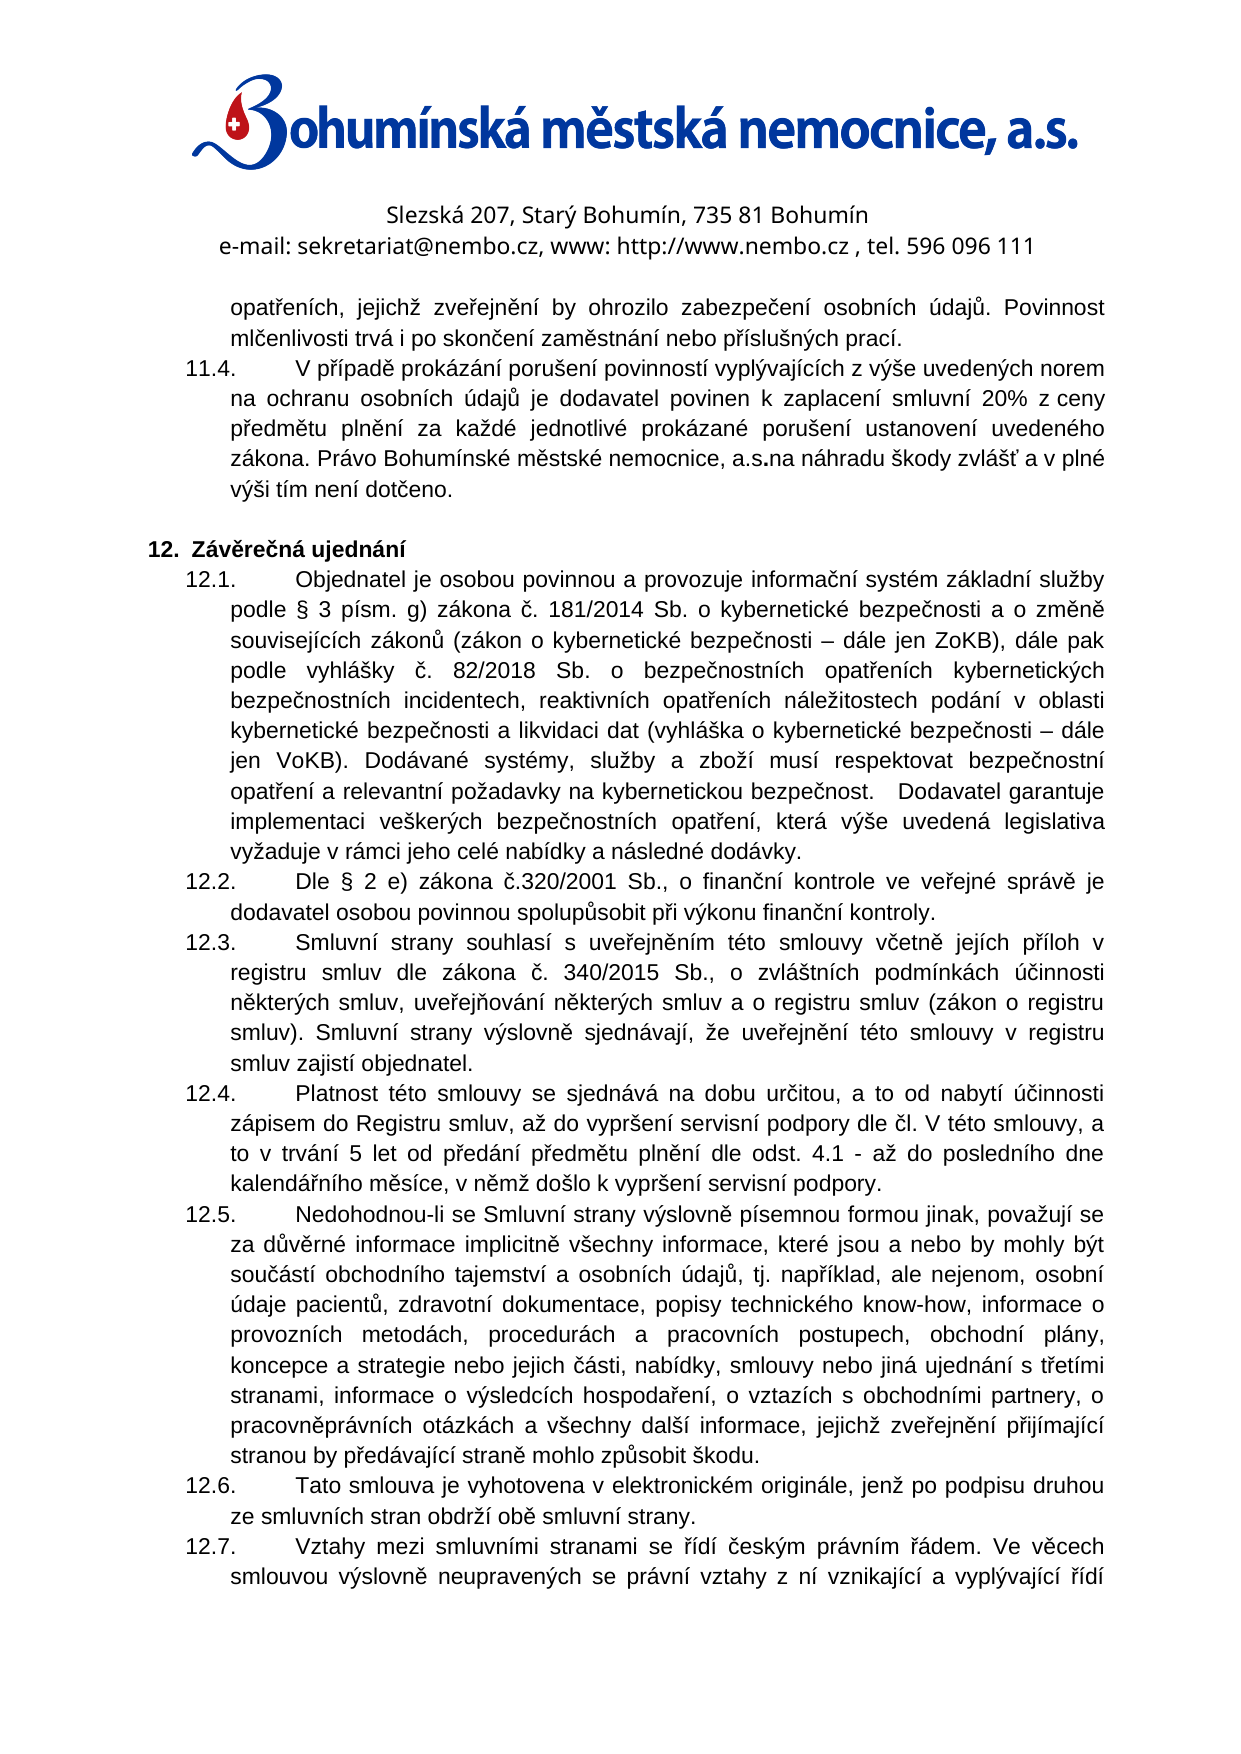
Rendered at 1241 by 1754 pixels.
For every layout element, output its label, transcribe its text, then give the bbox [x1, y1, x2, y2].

list V případě prokázání porušení povinností vyplývajících z výše uvedených norem na ochranu osobních údajů je dodavatel povinen k zaplacení smluvní 20% z ceny předmětu plnění za každé jednotlivé prokázané porušení ustanovení uvedeného zákona. Právo Bohumínské městské nemocnice, a.s.na náhradu škody zvlášť a v plné výši tím není dotčeno. [185, 355, 1105, 502]
list Objednatel je osobou povinnou a provozuje informační systém základní služby podle § 3 písm. g) zákona č. 181/2014 Sb. o kybernetické bezpečnosti a o změně souvisejících zákonů (zákon o kybernetické bezpečnosti – dále jen ZoKB), dále pak podle vyhlášky č. 82/2018 Sb. o bezpečnostních opatřeních kybernetických bezpečnostních incidentech, reaktivních opatřeních náležitostech podání v oblasti kybernetické bezpečnosti a likvidaci dat (vyhláška o kybernetické bezpečnosti – dále jen VoKB). Dodávané systémy, služby a zboží musí respektovat bezpečnostní opatření a relevantní požadavky na kybernetickou bezpečnost. Dodavatel garantuje implementaci veškerých bezpečnostních opatření, která výše uvedená legislativa vyžaduje v rámci jeho celé nabídky a následné dodávky. [185, 566, 1105, 864]
list Platnost této smlouvy se sjednává na dobu určitou, a to od nabytí účinnosti zápisem do Registru smluv, až do vypršení servisní podpory dle čl. V této smlouvy, a to v trvání 5 let od předání předmětu plnění dle odst. 4.1 - až do posledního dne kalendářního měsíce, v němž došlo k vypršení servisní podpory. [185, 1080, 1105, 1197]
list Nedohodnou-li se Smluvní strany výslovně písemnou formou jinak, považují se za důvěrné informace implicitně všechny informace, které jsou a nebo by mohly být součástí obchodního tajemství a osobních údajů, tj. například, ale nejenom, osobní údaje pacientů, zdravotní dokumentace, popisy technického know-how, informace o provozních metodách, procedurách a pracovních postupech, obchodní plány, koncepce a strategie nebo jejich části, nabídky, smlouvy nebo jiná ujednání s třetími stranami, informace o výsledcích hospodaření, o vztazích s obchodními partnery, o pracovněprávních otázkách a všechny další informace, jejichž zveřejnění přijímající stranou by předávající straně mohlo způsobit škodu. [185, 1201, 1105, 1469]
list Tato smlouva je vyhotovena v elektronickém originále, jenž po podpisu druhou ze smluvních stran obdrží obě smluvní strany. [185, 1472, 1105, 1529]
list Dle § 2 e) zákona č.320/2001 Sb., o finanční kontrole ve veřejné správě je dodavatel osobou povinnou spolupůsobit při výkonu finanční kontroly. [185, 868, 1105, 925]
list Smluvní strany souhlasí s uveřejněním této smlouvy včetně jejích příloh v registru smluv dle zákona č. 340/2015 Sb., o zvláštních podmínkách účinnosti některých smluv, uveřejňování některých smluv a o registru smluv (zákon o registru smluv). Smluvní strany výslovně sjednávají, že uveřejnění této smlouvy v registru smluv zajistí objednatel. [185, 929, 1105, 1076]
list Závěrečná ujednání [148, 536, 1105, 562]
picture [192, 74, 1078, 170]
